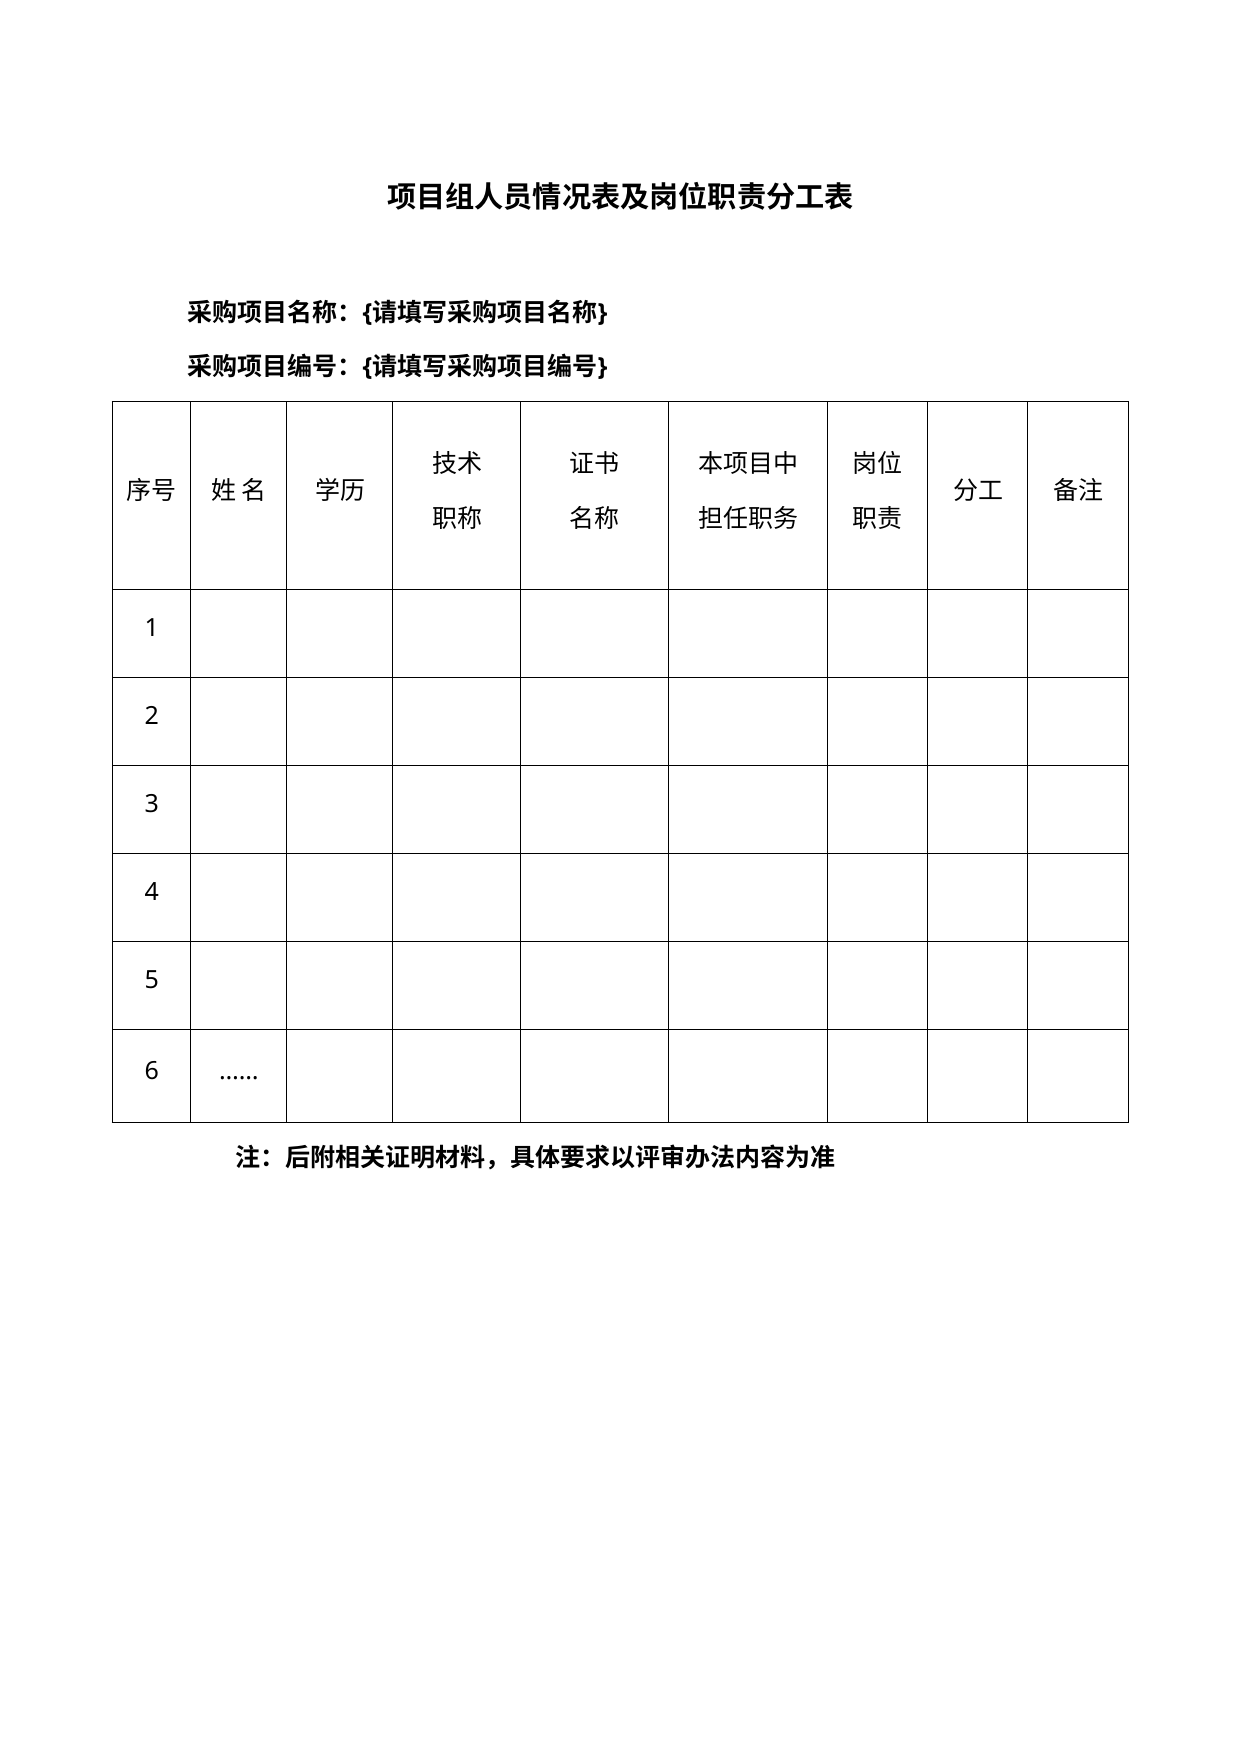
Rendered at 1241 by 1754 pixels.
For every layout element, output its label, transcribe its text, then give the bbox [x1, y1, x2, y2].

table_cell [191, 590, 286, 677]
table_cell 4 [113, 854, 190, 941]
table_cell [521, 942, 668, 1029]
text 注：后附相关证明材料，具体要求以评审办法内容为准 [187, 1123, 1053, 1188]
table_cell [1028, 1030, 1128, 1122]
table_cell 2 [113, 678, 190, 765]
table_cell [669, 678, 827, 765]
table_cell [928, 766, 1027, 853]
table_cell [928, 942, 1027, 1029]
table_cell [928, 678, 1027, 765]
table_cell [1028, 766, 1128, 853]
table_cell [393, 854, 520, 941]
table_cell 6 [113, 1030, 190, 1122]
table_header 姓 名 [191, 402, 286, 589]
table_cell [669, 766, 827, 853]
table_cell [828, 854, 927, 941]
table_cell [287, 942, 392, 1029]
table_cell [287, 590, 392, 677]
table_header 序号 [113, 402, 190, 589]
table_header 技术 职称 [393, 402, 520, 589]
table_header 证书 名称 [521, 402, 668, 589]
table_cell [828, 766, 927, 853]
table_cell [191, 854, 286, 941]
text 采购项目名称：{请填写采购项目名称} 采购项目编号：{请填写采购项目编号} [187, 292, 1053, 383]
table_cell [521, 1030, 668, 1122]
table_cell [828, 1030, 927, 1122]
table_cell [669, 590, 827, 677]
table_cell [287, 766, 392, 853]
table_cell …… [191, 1030, 286, 1122]
table_cell [828, 678, 927, 765]
table_cell [287, 678, 392, 765]
table_cell [928, 1030, 1027, 1122]
table_cell [191, 678, 286, 765]
table_cell [191, 942, 286, 1029]
table_cell [928, 590, 1027, 677]
table_cell [1028, 678, 1128, 765]
table_cell [928, 854, 1027, 941]
table_cell 1 [113, 590, 190, 677]
table_cell [287, 854, 392, 941]
table_cell 3 [113, 766, 190, 853]
table_cell [1028, 942, 1128, 1029]
table_cell [828, 590, 927, 677]
table_cell [393, 766, 520, 853]
table_header 本项目中 担任职务 [669, 402, 827, 589]
table_cell [287, 1030, 392, 1122]
table_cell [521, 766, 668, 853]
table_cell [669, 942, 827, 1029]
table_cell [669, 854, 827, 941]
table_cell [393, 590, 520, 677]
table_header 备注 [1028, 402, 1128, 589]
table_cell [393, 1030, 520, 1122]
table_cell [393, 678, 520, 765]
text 项目组人员情况表及岗位职责分工表 [187, 162, 1053, 227]
table_cell 5 [113, 942, 190, 1029]
table_header 分工 [928, 402, 1027, 589]
table_cell [669, 1030, 827, 1122]
table_cell [1028, 590, 1128, 677]
table_cell [1028, 854, 1128, 941]
table_cell [393, 942, 520, 1029]
table_header 学历 [287, 402, 392, 589]
table_cell [521, 678, 668, 765]
table_cell [521, 854, 668, 941]
table_cell [521, 590, 668, 677]
table_cell [191, 766, 286, 853]
table_header 岗位 职责 [828, 402, 927, 589]
table_cell [828, 942, 927, 1029]
